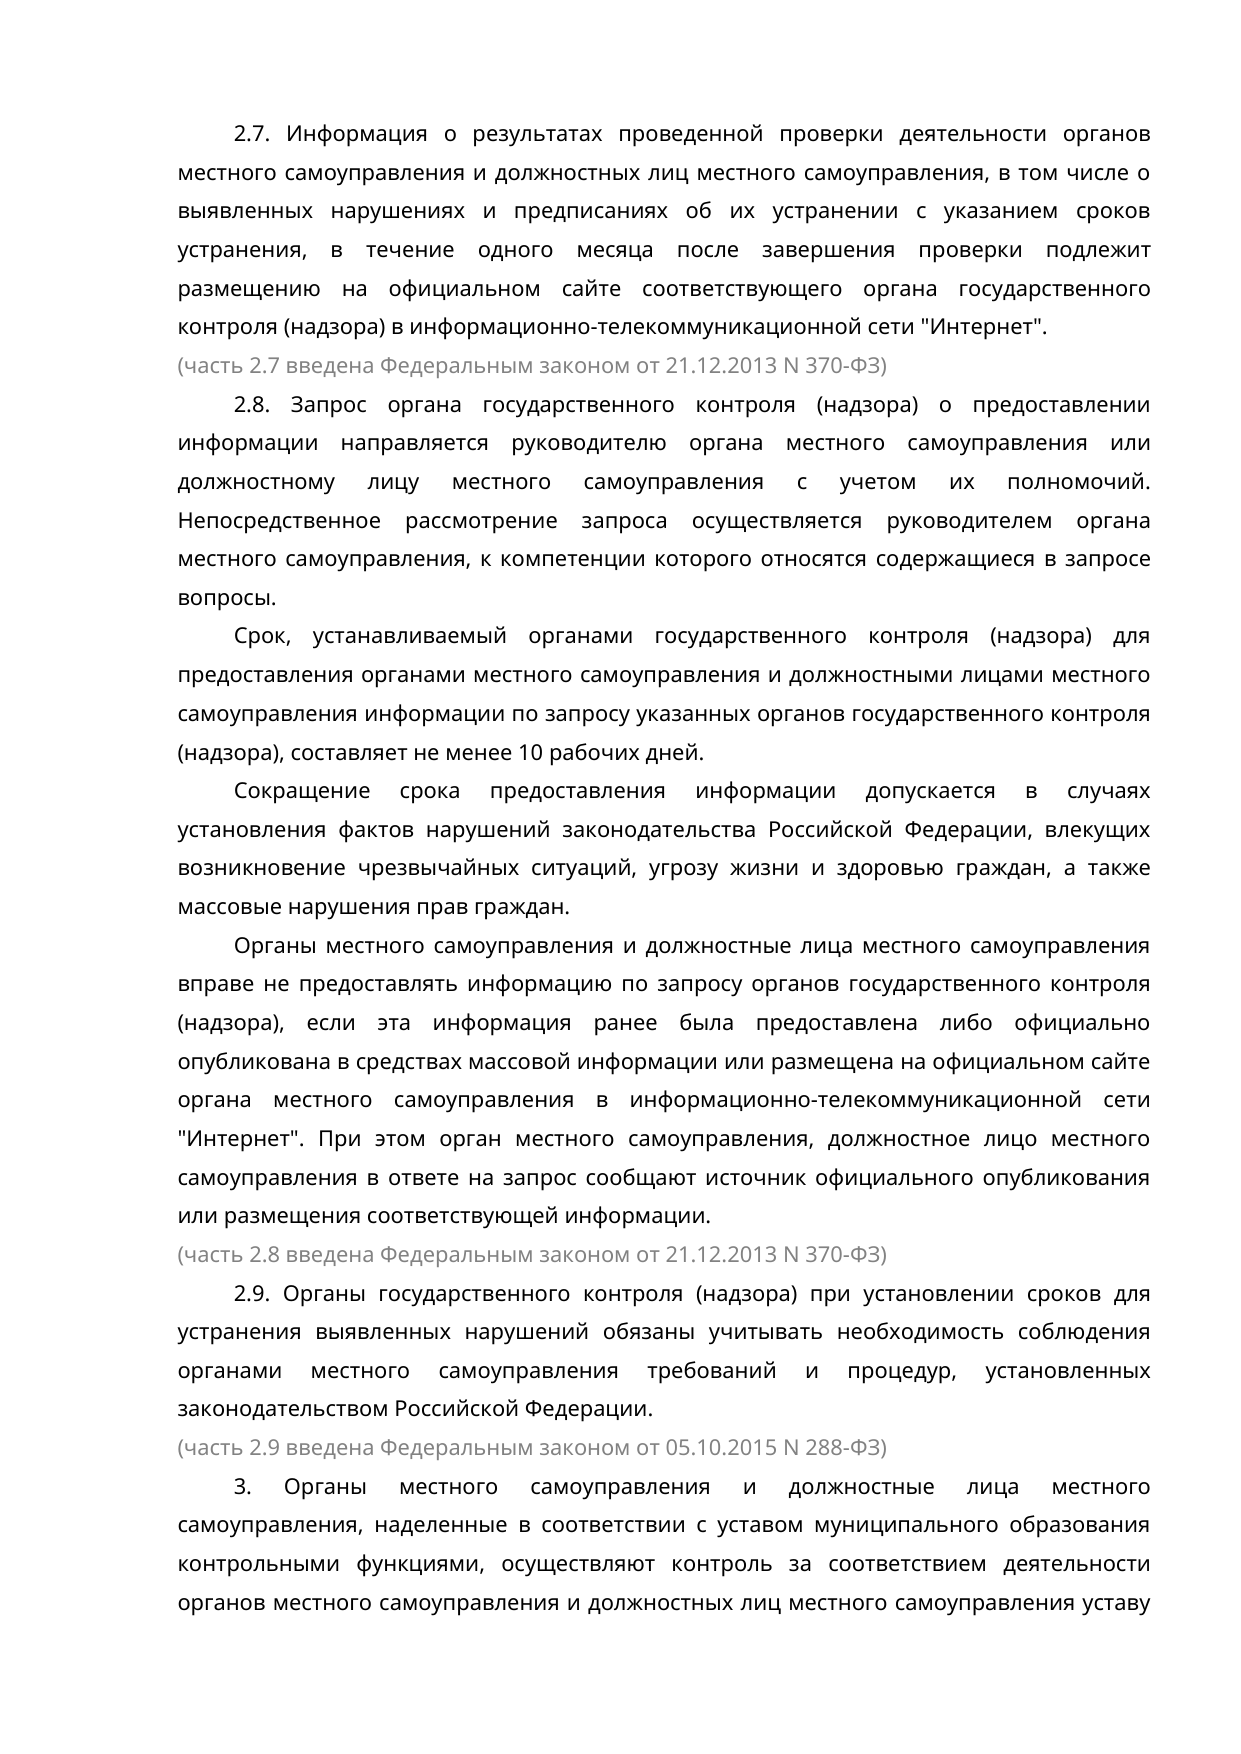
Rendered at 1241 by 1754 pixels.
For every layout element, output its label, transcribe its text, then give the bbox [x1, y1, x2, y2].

text 2.9. Органы государственного контроля (надзора) при установлении сроков для устранения выявленных нарушений обязаны учитывать необходимость соблюдения органами местного самоуправления требований и процедур, установленных законодательством Российской Федерации. [177, 1277, 1152, 1423]
text Сокращение срока предоставления информации допускается в случаях установления фактов нарушений законодательства Российской Федерации, влекущих возникновение чрезвычайных ситуаций, угрозу жизни и здоровью граждан, а также массовые нарушения прав граждан. [177, 775, 1152, 921]
text Срок, устанавливаемый органами государственного контроля (надзора) для предоставления органами местного самоуправления и должностными лицами местного самоуправления информации по запросу указанных органов государственного контроля (надзора), составляет не менее 10 рабочих дней. [177, 621, 1152, 766]
text (часть 2.9 введена Федеральным законом от 05.10.2015 N 288-ФЗ) [177, 1432, 1152, 1462]
text Органы местного самоуправления и должностные лица местного самоуправления вправе не предоставлять информацию по запросу органов государственного контроля (надзора), если эта информация ранее была предоставлена либо официально опубликована в средствах массовой информации или размещена на официальном сайте органа местного самоуправления в информационно-телекоммуникационной сети "Интернет". При этом орган местного самоуправления, должностное лицо местного самоуправления в ответе на запрос сообщают источник официального опубликования или размещения соответствующей информации. [177, 930, 1152, 1230]
text 2.8. Запрос органа государственного контроля (надзора) о предоставлении информации направляется руководителю органа местного самоуправления или должностному лицу местного самоуправления с учетом их полномочий. Непосредственное рассмотрение запроса осуществляется руководителем органа местного самоуправления, к компетенции которого относятся содержащиеся в запросе вопросы. [177, 389, 1152, 612]
text (часть 2.8 введена Федеральным законом от 21.12.2013 N 370-ФЗ) [177, 1239, 1152, 1269]
text (часть 2.7 введена Федеральным законом от 21.12.2013 N 370-ФЗ) [177, 350, 1152, 380]
text 2.7. Информация о результатах проведенной проверки деятельности органов местного самоуправления и должностных лиц местного самоуправления, в том числе о выявленных нарушениях и предписаниях об их устранении с указанием сроков устранения, в течение одного месяца после завершения проверки подлежит размещению на официальном сайте соответствующего органа государственного контроля (надзора) в информационно-телекоммуникационной сети "Интернет". [177, 118, 1152, 341]
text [177, 1471, 1152, 1616]
